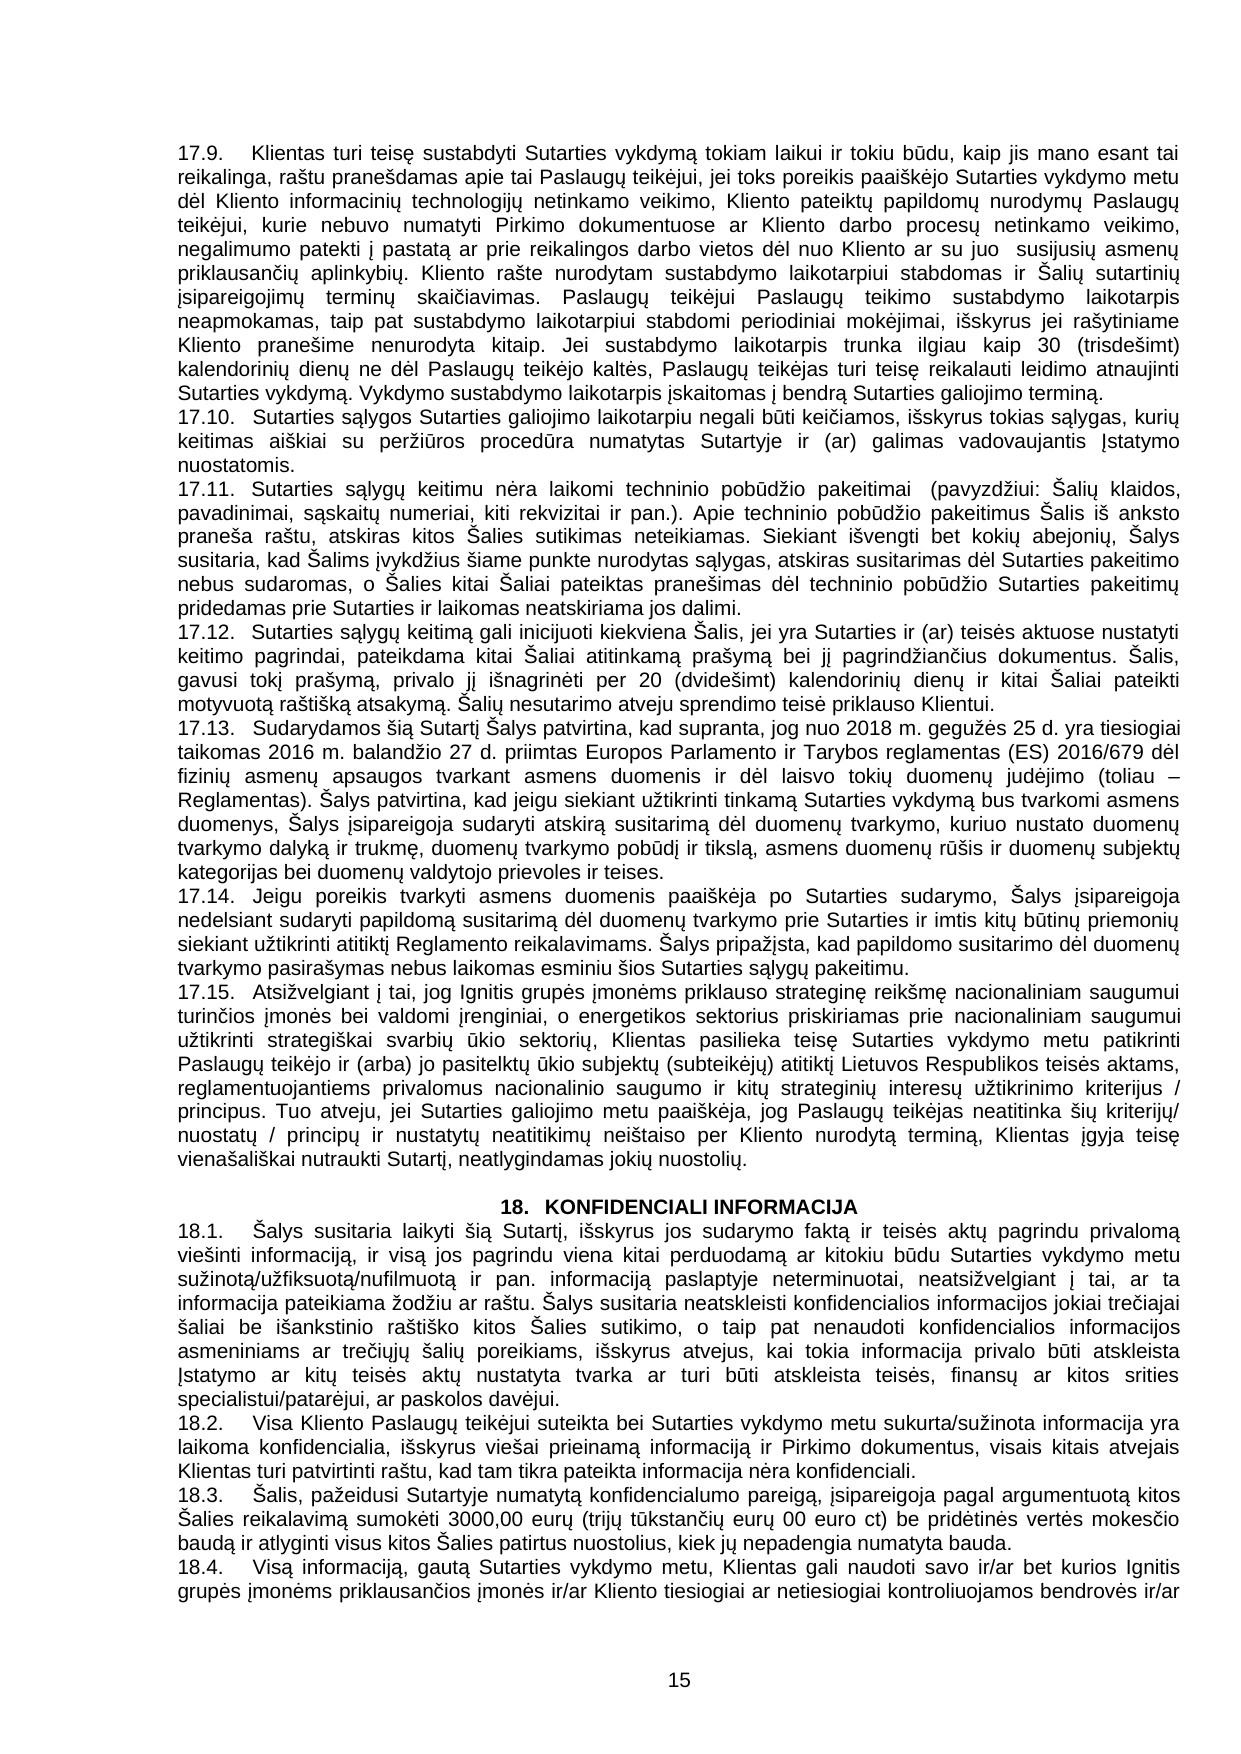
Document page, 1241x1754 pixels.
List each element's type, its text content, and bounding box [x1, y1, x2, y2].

list Sutarties sąlygos Sutarties galiojimo laikotarpiu negali būti keičiamos, išskyrus tokias sąlygas, kurių keitimas aiškiai su peržiūros procedūra numatytas Sutartyje ir (ar) galimas vadovaujantis Įstatymo nuostatomis. [177, 404, 1181, 476]
list Visa Kliento Paslaugų teikėjui suteikta bei Sutarties vykdymo metu sukurta/sužinota informacija yra laikoma konfidencialia, išskyrus viešai prieinamą informaciją ir Pirkimo dokumentus, visais kitais atvejais Klientas turi patvirtinti raštu, kad tam tikra pateikta informacija nėra konfidenciali. [177, 1411, 1181, 1483]
list Sudarydamos šią Sutartį Šalys patvirtina, kad supranta, jog nuo 2018 m. gegužės 25 d. yra tiesiogiai taikomas 2016 m. balandžio 27 d. priimtas Europos Parlamento ir Tarybos reglamentas (ES) 2016/679 dėl fizinių asmenų apsaugos tvarkant asmens duomenis ir dėl laisvo tokių duomenų judėjimo (toliau – Reglamentas). Šalys patvirtina, kad jeigu siekiant užtikrinti tinkamą Sutarties vykdymą bus tvarkomi asmens duomenys, Šalys įsipareigoja sudaryti atskirą susitarimą dėl duomenų tvarkymo, kuriuo nustato duomenų tvarkymo dalyką ir trukmę, duomenų tvarkymo pobūdį ir tikslą, asmens duomenų rūšis ir duomenų subjektų kategorijas bei duomenų valdytojo prievoles ir teises. [177, 716, 1181, 884]
list Sutarties sąlygų keitimu nėra laikomi techninio pobūdžio pakeitimai (pavyzdžiui: Šalių klaidos, pavadinimai, sąskaitų numeriai, kiti rekvizitai ir pan.). Apie techninio pobūdžio pakeitimus Šalis iš anksto praneša raštu, atskiras kitos Šalies sutikimas neteikiamas. Siekiant išvengti bet kokių abejonių, Šalys susitaria, kad Šalims įvykdžius šiame punkte nurodytas sąlygas, atskiras susitarimas dėl Sutarties pakeitimo nebus sudaromas, o Šalies kitai Šaliai pateiktas pranešimas dėl techninio pobūdžio Sutarties pakeitimų pridedamas prie Sutarties ir laikomas neatskiriama jos dalimi. [177, 476, 1181, 620]
list Jeigu poreikis tvarkyti asmens duomenis paaiškėja po Sutarties sudarymo, Šalys įsipareigoja nedelsiant sudaryti papildomą susitarimą dėl duomenų tvarkymo prie Sutarties ir imtis kitų būtinų priemonių siekiant užtikrinti atitiktį Reglamento reikalavimams. Šalys pripažįsta, kad papildomo susitarimo dėl duomenų tvarkymo pasirašymas nebus laikomas esminiu šios Sutarties sąlygų pakeitimu. [177, 884, 1181, 979]
subtitle Konfidenciali informacija [177, 1195, 1181, 1219]
list Klientas turi teisę sustabdyti Sutarties vykdymą tokiam laikui ir tokiu būdu, kaip jis mano esant tai reikalinga, raštu pranešdamas apie tai Paslaugų teikėjui, jei toks poreikis paaiškėjo Sutarties vykdymo metu dėl Kliento informacinių technologijų netinkamo veikimo, Kliento pateiktų papildomų nurodymų Paslaugų teikėjui, kurie nebuvo numatyti Pirkimo dokumentuose ar Kliento darbo procesų netinkamo veikimo, negalimumo patekti į pastatą ar prie reikalingos darbo vietos dėl nuo Kliento ar su juo susijusių asmenų priklausančių aplinkybių. Kliento rašte nurodytam sustabdymo laikotarpiui stabdomas ir Šalių sutartinių įsipareigojimų terminų skaičiavimas. Paslaugų teikėjui Paslaugų teikimo sustabdymo laikotarpis neapmokamas, taip pat sustabdymo laikotarpiui stabdomi periodiniai mokėjimai, išskyrus jei rašytiniame Kliento pranešime nenurodyta kitaip. Jei sustabdymo laikotarpis trunka ilgiau kaip 30 (trisdešimt) kalendorinių dienų ne dėl Paslaugų teikėjo kaltės, Paslaugų teikėjas turi teisę reikalauti leidimo atnaujinti Sutarties vykdymą. Vykdymo sustabdymo laikotarpis įskaitomas į bendrą Sutarties galiojimo terminą. [177, 141, 1181, 404]
list Šalys susitaria laikyti šią Sutartį, išskyrus jos sudarymo faktą ir teisės aktų pagrindu privalomą viešinti informaciją, ir visą jos pagrindu viena kitai perduodamą ar kitokiu būdu Sutarties vykdymo metu sužinotą/užfiksuotą/nufilmuotą ir pan. informaciją paslaptyje neterminuotai, neatsižvelgiant į tai, ar ta informacija pateikiama žodžiu ar raštu. Šalys susitaria neatskleisti konfidencialios informacijos jokiai trečiajai šaliai be išankstinio raštiško kitos Šalies sutikimo, o taip pat nenaudoti konfidencialios informacijos asmeniniams ar trečiųjų šalių poreikiams, išskyrus atvejus, kai tokia informacija privalo būti atskleista Įstatymo ar kitų teisės aktų nustatyta tvarka ar turi būti atskleista teisės, finansų ar kitos srities specialistui/patarėjui, ar paskolos davėjui. [177, 1219, 1181, 1411]
list Šalis, pažeidusi Sutartyje numatytą konfidencialumo pareigą, įsipareigoja pagal argumentuotą kitos Šalies reikalavimą sumokėti 3000,00 eurų (trijų tūkstančių eurų 00 euro ct) be pridėtinės vertės mokesčio baudą ir atlyginti visus kitos Šalies patirtus nuostolius, kiek jų nepadengia numatyta bauda. [177, 1483, 1181, 1554]
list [177, 1554, 1181, 1602]
list Atsižvelgiant į tai, jog Ignitis grupės įmonėms priklauso strateginę reikšmę nacionaliniam saugumui turinčios įmonės bei valdomi įrenginiai, o energetikos sektorius priskiriamas prie nacionaliniam saugumui užtikrinti strategiškai svarbių ūkio sektorių, Klientas pasilieka teisę Sutarties vykdymo metu patikrinti Paslaugų teikėjo ir (arba) jo pasitelktų ūkio subjektų (subteikėjų) atitiktį Lietuvos Respublikos teisės aktams, reglamentuojantiems privalomus nacionalinio saugumo ir kitų strateginių interesų užtikrinimo kriterijus / principus. Tuo atveju, jei Sutarties galiojimo metu paaiškėja, jog Paslaugų teikėjas neatitinka šių kriterijų/ nuostatų / principų ir nustatytų neatitikimų neištaiso per Kliento nurodytą terminą, Klientas įgyja teisę vienašališkai nutraukti Sutartį, neatlygindamas jokių nuostolių. [177, 979, 1181, 1171]
list Sutarties sąlygų keitimą gali inicijuoti kiekviena Šalis, jei yra Sutarties ir (ar) teisės aktuose nustatyti keitimo pagrindai, pateikdama kitai Šaliai atitinkamą prašymą bei jį pagrindžiančius dokumentus. Šalis, gavusi tokį prašymą, privalo jį išnagrinėti per 20 (dvidešimt) kalendorinių dienų ir kitai Šaliai pateikti motyvuotą raštišką atsakymą. Šalių nesutarimo atveju sprendimo teisė priklauso Klientui. [177, 620, 1181, 716]
